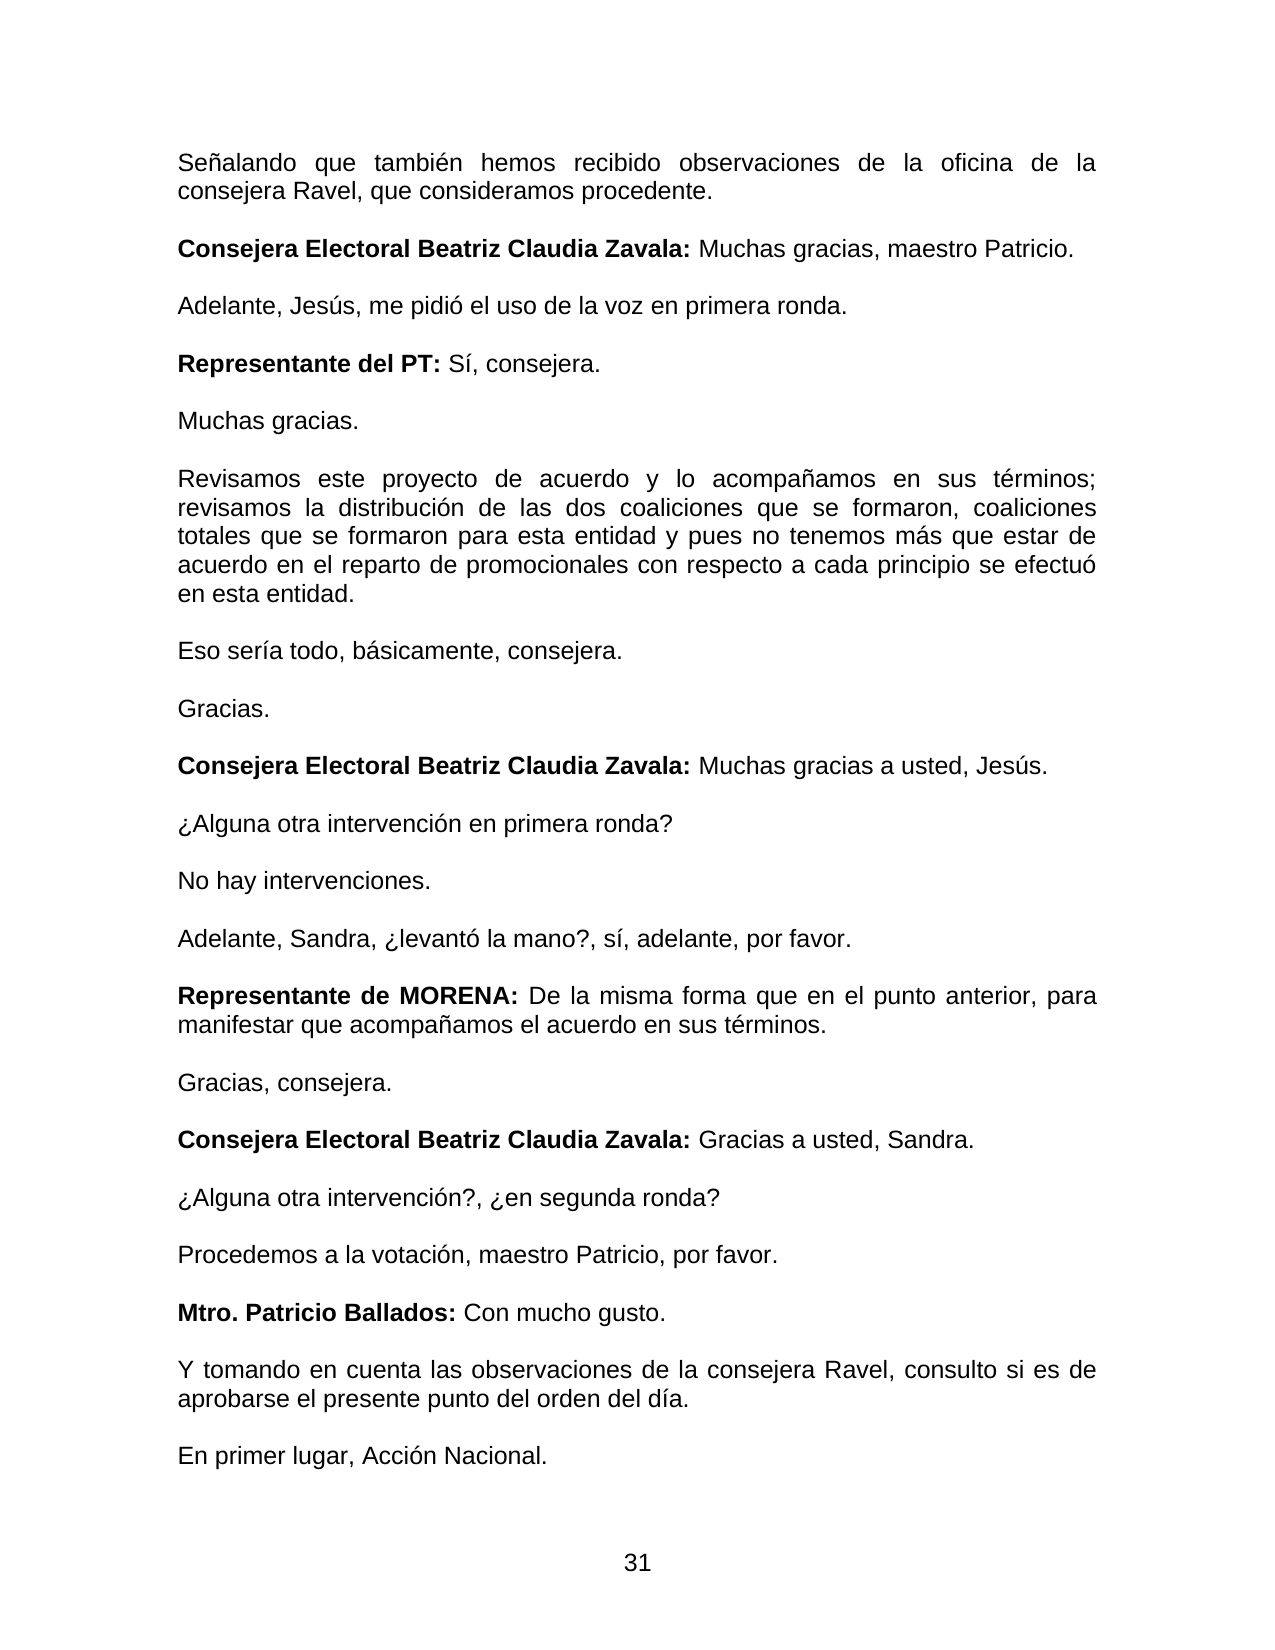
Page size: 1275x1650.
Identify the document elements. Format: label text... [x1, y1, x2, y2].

text Procedemos a la votación, maestro Patricio, por favor. [177, 1240, 1098, 1269]
text ¿Alguna otra intervención en primera ronda? [177, 809, 1098, 838]
text Gracias, consejera. [177, 1068, 1098, 1096]
text Y tomando en cuenta las observaciones de la consejera Ravel, consulto si es de aprobarse el presente punto del orden del día. [177, 1355, 1098, 1413]
text Gracias. [177, 694, 1098, 723]
text Adelante, Jesús, me pidió el uso de la voz en primera ronda. [177, 291, 1098, 320]
text Eso sería todo, básicamente, consejera. [177, 636, 1098, 665]
text Consejera Electoral Beatriz Claudia Zavala: Muchas gracias, maestro Patricio. [177, 234, 1098, 263]
text Representante del PT: Sí, consejera. [177, 349, 1098, 378]
text Consejera Electoral Beatriz Claudia Zavala: Muchas gracias a usted, Jesús. [177, 751, 1098, 780]
text No hay intervenciones. [177, 866, 1098, 895]
text Adelante, Sandra, ¿levantó la mano?, sí, adelante, por favor. [177, 924, 1098, 953]
text Revisamos este proyecto de acuerdo y lo acompañamos en sus términos; revisamos la distribución de las dos coaliciones que se formaron, coaliciones totales que se formaron para esta entidad y pues no tenemos más que estar de acuerdo en el reparto de promocionales con respecto a cada principio se efectuó en esta entidad. [177, 464, 1098, 608]
text Muchas gracias. [177, 406, 1098, 435]
text Mtro. Patricio Ballados: Con mucho gusto. [177, 1298, 1098, 1326]
text Consejera Electoral Beatriz Claudia Zavala: Gracias a usted, Sandra. [177, 1125, 1098, 1154]
text En primer lugar, Acción Nacional. [177, 1441, 1098, 1470]
text Señalando que también hemos recibido observaciones de la oficina de la consejera Ravel, que consideramos procedente. [177, 148, 1098, 205]
text ¿Alguna otra intervención?, ¿en segunda ronda? [177, 1183, 1098, 1211]
text Representante de MORENA: De la misma forma que en el punto anterior, para manifestar que acompañamos el acuerdo en sus términos. [177, 981, 1098, 1039]
